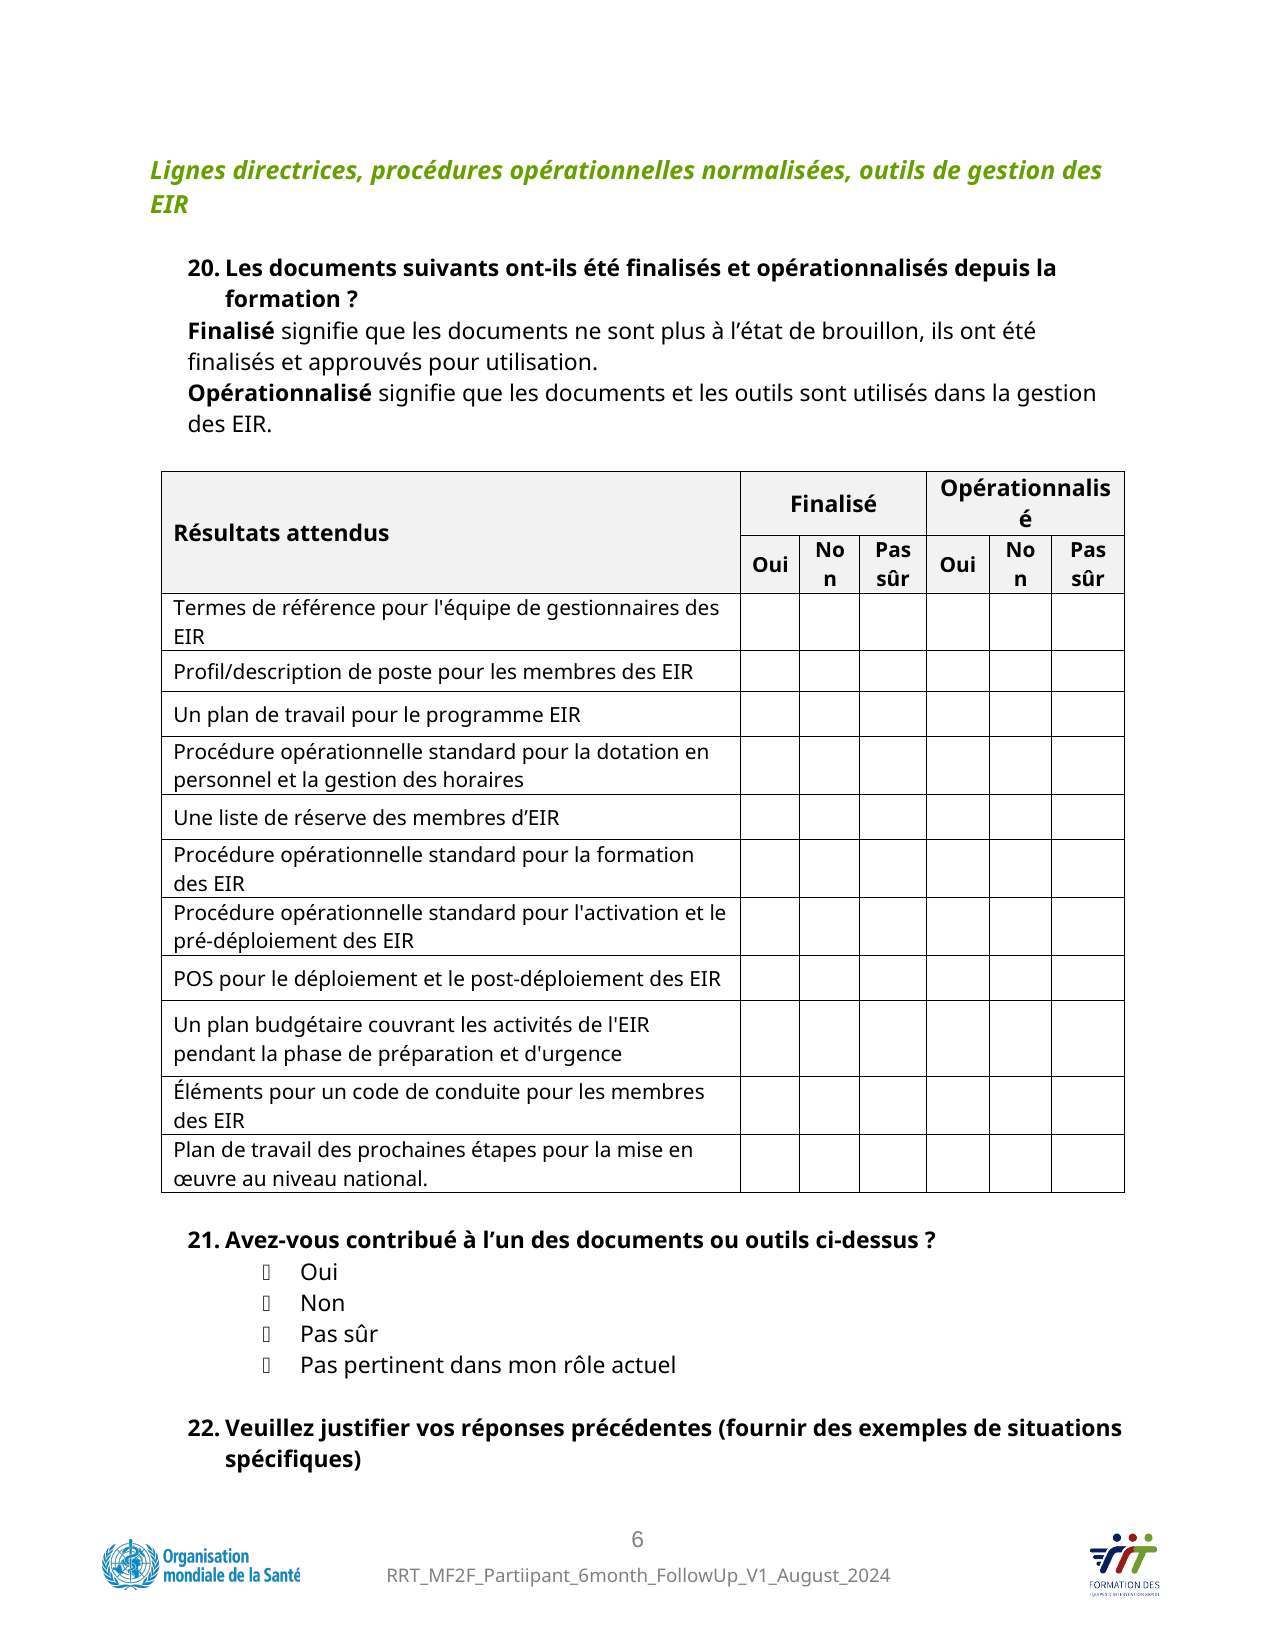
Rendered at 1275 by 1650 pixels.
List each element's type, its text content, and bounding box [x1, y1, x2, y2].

table_cell [990, 898, 1051, 955]
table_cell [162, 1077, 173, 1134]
table_cell [800, 737, 859, 794]
table_cell Procédure opérationnelle standard pour la formation des EIR [162, 840, 740, 897]
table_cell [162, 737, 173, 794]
list Oui [262, 1256, 1125, 1287]
table_cell [860, 956, 926, 1000]
table_cell Oui [927, 536, 989, 592]
table_cell [800, 795, 859, 839]
table_cell [741, 1077, 799, 1134]
table_cell [1052, 692, 1124, 736]
text Lignes directrices, procédures opérationnelles normalisées, outils de gestion des EIR [150, 153, 1125, 221]
table_cell Un plan de travail pour le programme EIR [162, 692, 740, 736]
table_cell Profil/description de poste pour les membres des EIR [162, 651, 740, 691]
table_cell [1052, 956, 1124, 1000]
table_cell [800, 594, 859, 650]
table_cell [990, 1001, 1051, 1076]
table_cell [860, 692, 926, 736]
table_cell Non [990, 536, 1051, 592]
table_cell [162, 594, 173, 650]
table_header Finalisé [741, 472, 926, 534]
table_cell [1052, 1077, 1124, 1134]
table_cell [800, 651, 859, 691]
table_cell [927, 594, 989, 650]
picture [102, 1571, 124, 1590]
table_cell [741, 840, 799, 897]
table_cell [741, 956, 799, 1000]
table_cell [741, 651, 799, 691]
table_cell [990, 840, 1051, 897]
table_cell [1052, 1135, 1124, 1192]
table_cell [741, 1135, 799, 1192]
table_cell [1052, 737, 1124, 794]
picture [1089, 1533, 1160, 1597]
table_cell [927, 1135, 989, 1192]
table_cell [927, 737, 989, 794]
table_cell Pas sûr [860, 536, 926, 592]
table_cell [927, 1077, 989, 1134]
list Les documents suivants ont-ils été finalisés et opérationnalisés depuis la formation ? [187, 252, 1125, 315]
table_cell [860, 737, 926, 794]
table_cell [860, 594, 926, 650]
table_cell Termes de référence pour l'équipe de gestionnaires des EIR [204, 594, 740, 650]
table_cell Plan de travail des prochaines étapes pour la mise en œuvre au niveau national. [433, 1135, 740, 1192]
table_cell [1052, 1001, 1124, 1076]
table_cell [860, 1077, 926, 1134]
table_cell [860, 651, 926, 691]
table_cell [741, 795, 799, 839]
table_cell [927, 956, 989, 1000]
table_cell Éléments pour un code de conduite pour les membres des EIR [244, 1077, 740, 1134]
table_cell [990, 651, 1051, 691]
table_cell Procédure opérationnelle standard pour la dotation en personnel et la gestion des horaires [529, 737, 740, 794]
table_cell [927, 840, 989, 897]
table_cell [1052, 898, 1124, 955]
table_cell [990, 594, 1051, 650]
table_cell [800, 898, 859, 955]
text Opérationnalisé signifie que les documents et les outils sont utilisés dans la gestion des EIR. [187, 377, 1125, 440]
table_cell [741, 594, 799, 650]
table_cell [860, 898, 926, 955]
table_cell [927, 692, 989, 736]
table_cell [860, 795, 926, 839]
table_cell [1052, 594, 1124, 650]
table_cell [860, 840, 926, 897]
table_cell [1052, 840, 1124, 897]
table_cell [800, 1135, 859, 1192]
table_cell [990, 795, 1051, 839]
table_cell [741, 898, 799, 955]
table_cell [927, 898, 989, 955]
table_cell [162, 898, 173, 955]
table_cell Oui [741, 536, 799, 592]
text Finalisé signifie que les documents ne sont plus à l’état de brouillon, ils ont été finalisés et approuvés pour utilisation. [187, 315, 1125, 377]
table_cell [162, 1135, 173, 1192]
table_cell [927, 651, 989, 691]
table_cell [990, 1077, 1051, 1134]
table_cell [990, 692, 1051, 736]
table_cell [741, 1001, 799, 1076]
table_cell [800, 1077, 859, 1134]
table_cell [990, 1135, 1051, 1192]
table_header Résultats attendus [162, 472, 740, 592]
table_cell Non [800, 536, 859, 592]
table_cell [741, 737, 799, 794]
picture [102, 1539, 301, 1590]
list Veuillez justifier vos réponses précédentes (fournir des exemples de situations spécifiques) [187, 1412, 1125, 1474]
table_cell Une liste de réserve des membres d’EIR [162, 795, 740, 839]
list Pas pertinent dans mon rôle actuel [262, 1349, 1125, 1381]
table_cell Un plan budgétaire couvrant les activités de l'EIR pendant la phase de préparation et d'urgence [162, 1001, 740, 1076]
table_cell [860, 1135, 926, 1192]
table_cell [1052, 795, 1124, 839]
table_cell [1052, 651, 1124, 691]
table_cell [990, 737, 1051, 794]
table_cell [800, 840, 859, 897]
table_cell [800, 1001, 859, 1076]
table_cell [927, 795, 989, 839]
table_cell [990, 956, 1051, 1000]
table_cell [800, 692, 859, 736]
table_cell Procédure opérationnelle standard pour l'activation et le pré-déploiement des EIR [414, 898, 740, 955]
table_cell [741, 692, 799, 736]
table_header Opérationnalisé [927, 472, 1124, 534]
list Pas sûr [262, 1318, 1125, 1349]
table_cell Pas sûr [1052, 536, 1124, 592]
list Avez-vous contribué à l’un des documents ou outils ci-dessus ? [187, 1224, 1125, 1256]
table_cell [800, 956, 859, 1000]
table_cell [927, 1001, 989, 1076]
list Non [262, 1287, 1125, 1318]
table_cell POS pour le déploiement et le post-déploiement des EIR [162, 956, 740, 1000]
table_cell [860, 1001, 926, 1076]
